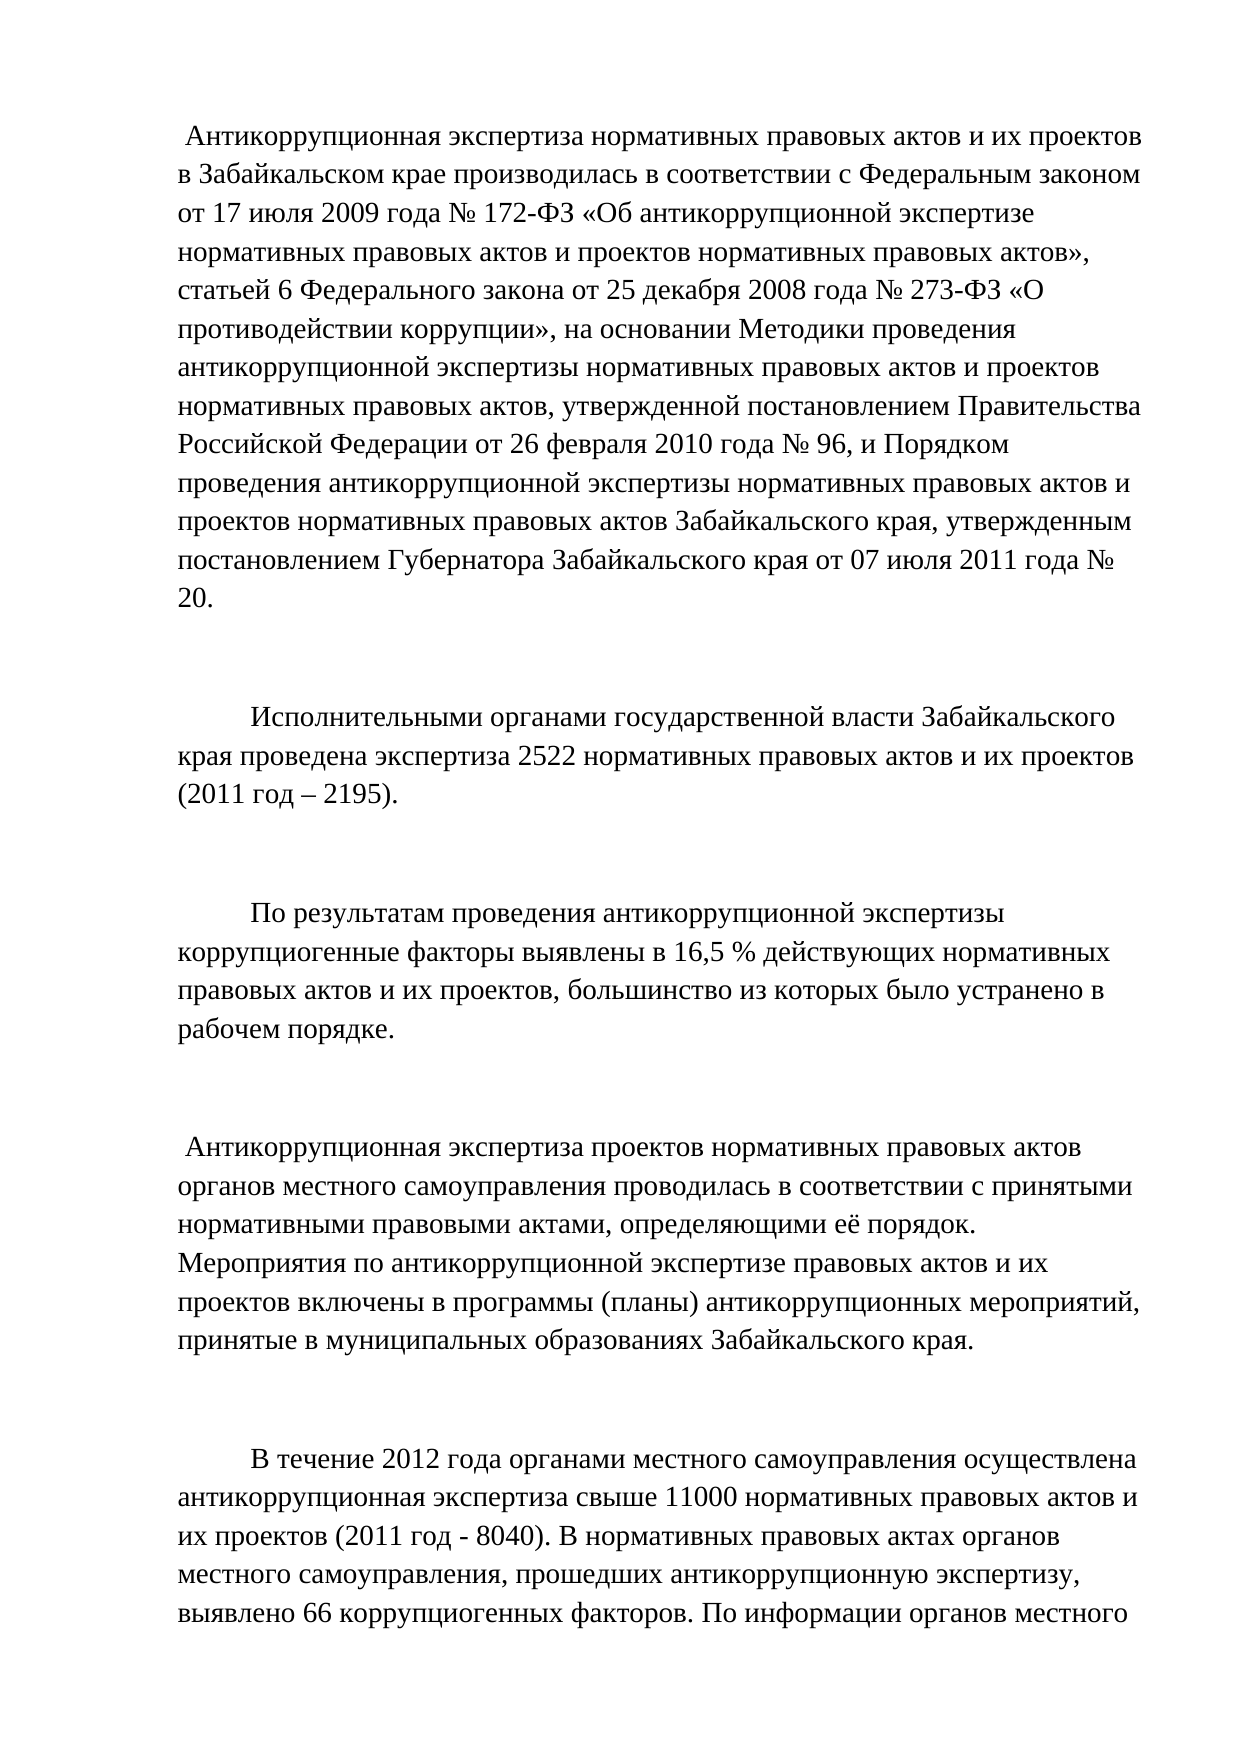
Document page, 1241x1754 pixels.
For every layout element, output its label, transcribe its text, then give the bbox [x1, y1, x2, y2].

text По результатам проведения антикоррупционной экспертизы коррупциогенные факторы выявлены в 16,5 % действующих нормативных правовых актов и их проектов, большинство из которых было устранено в рабочем порядке. [177, 895, 1152, 1044]
text Антикоррупционная экспертиза нормативных правовых актов и их проектов в Забайкальском крае производилась в соответствии с Федеральным законом от 17 июля 2009 года № 172-ФЗ «Об антикоррупционной экспертизе нормативных правовых актов и проектов нормативных правовых актов», статьей 6 Федерального закона от 25 декабря 2008 года № 273-ФЗ «О противодействии коррупции», на основании Методики проведения антикоррупционной экспертизы нормативных правовых актов и проектов нормативных правовых актов, утвержденной постановлением Правительства Российской Федерации от 26 февраля 2010 года № 96, и Порядком проведения антикоррупционной экспертизы нормативных правовых актов и проектов нормативных правовых актов Забайкальского края, утвержденным постановлением Губернатора Забайкальского края от 07 июля 2011 года № 20. [177, 118, 1152, 614]
text Антикоррупционная экспертиза проектов нормативных правовых актов органов местного самоуправления проводилась в соответствии с принятыми нормативными правовыми актами, определяющими её порядок. Мероприятия по антикоррупционной экспертизе правовых актов и их проектов включены в программы (планы) антикоррупционных мероприятий, принятые в муниципальных образованиях Забайкальского края. [177, 1129, 1152, 1356]
text Исполнительными органами государственной власти Забайкальского края проведена экспертиза 2522 нормативных правовых актов и их проектов (2011 год – 2195). [177, 699, 1152, 810]
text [177, 1441, 1152, 1629]
